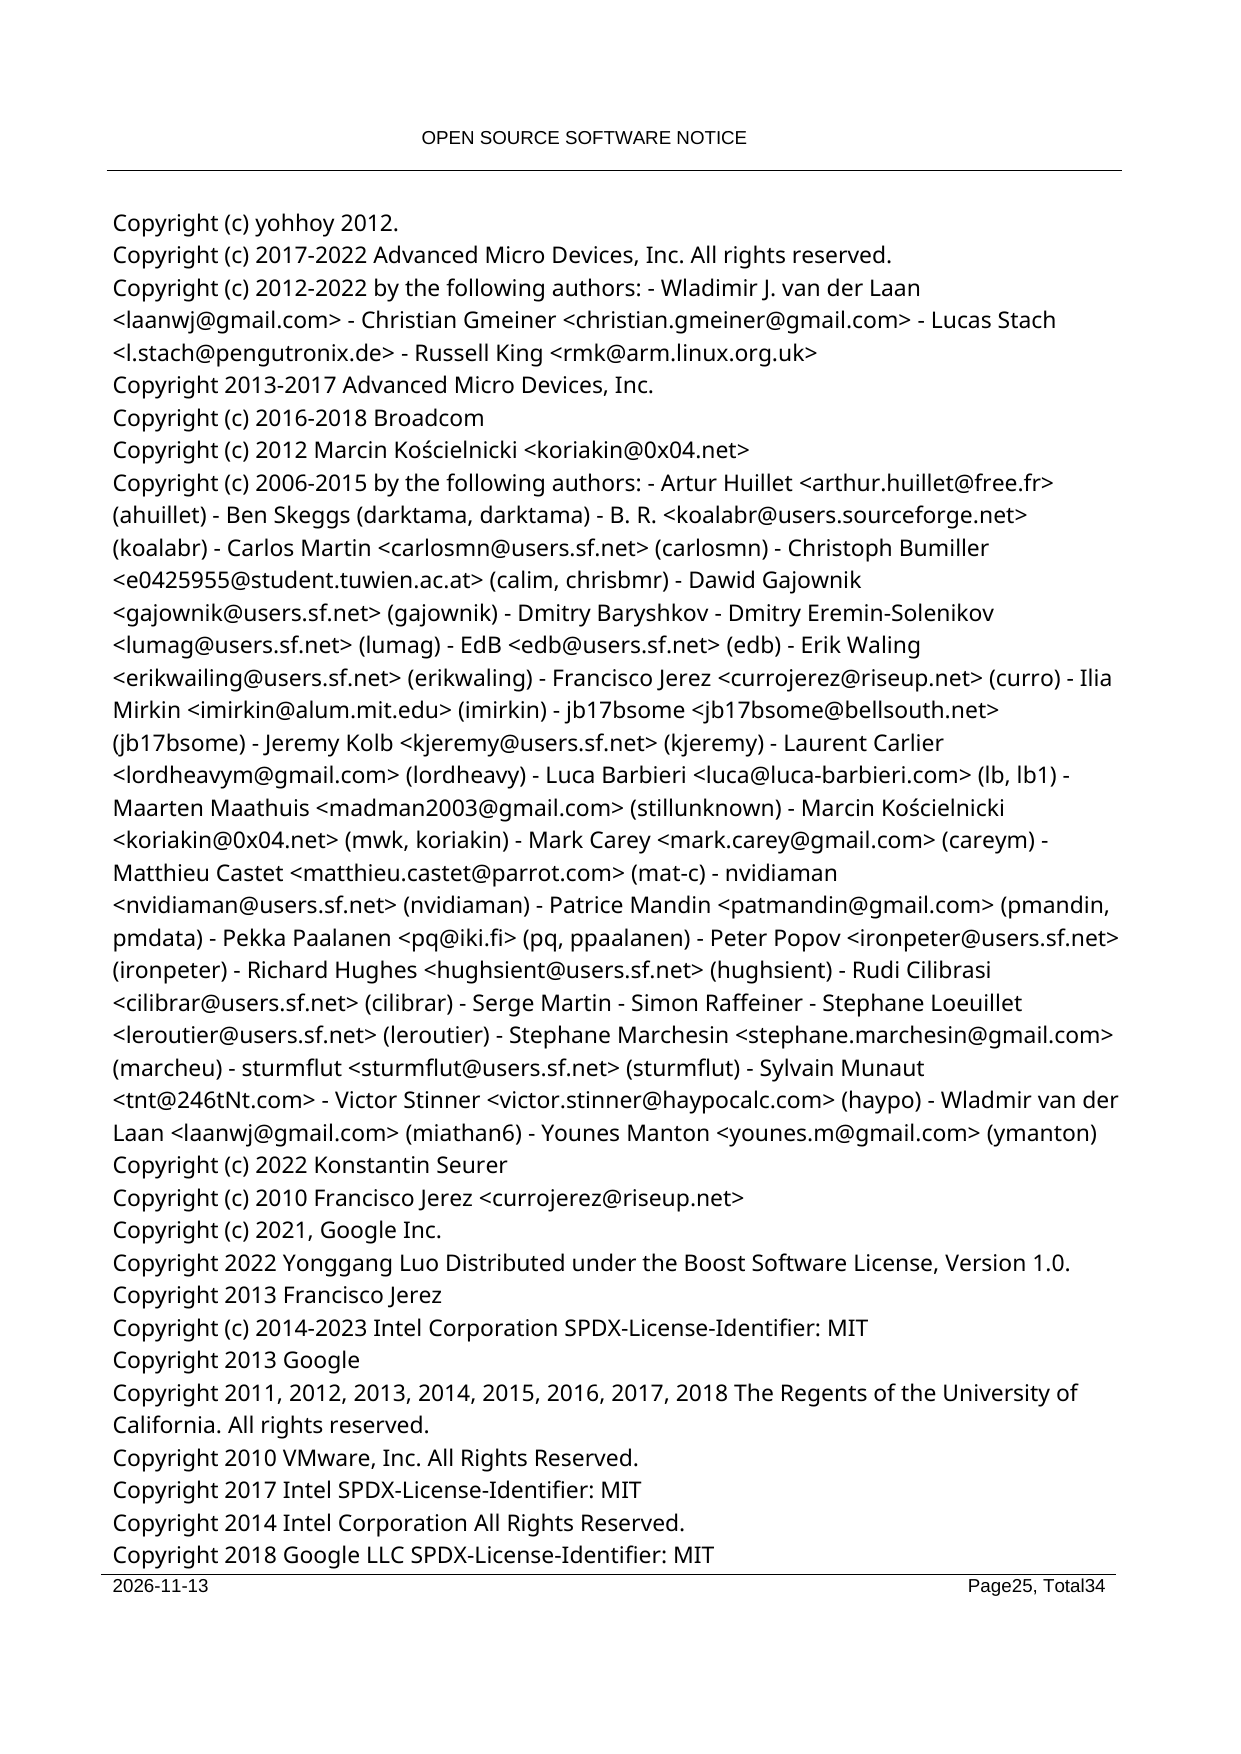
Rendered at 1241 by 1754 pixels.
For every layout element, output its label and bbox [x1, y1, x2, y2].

text [112, 206, 1128, 1571]
